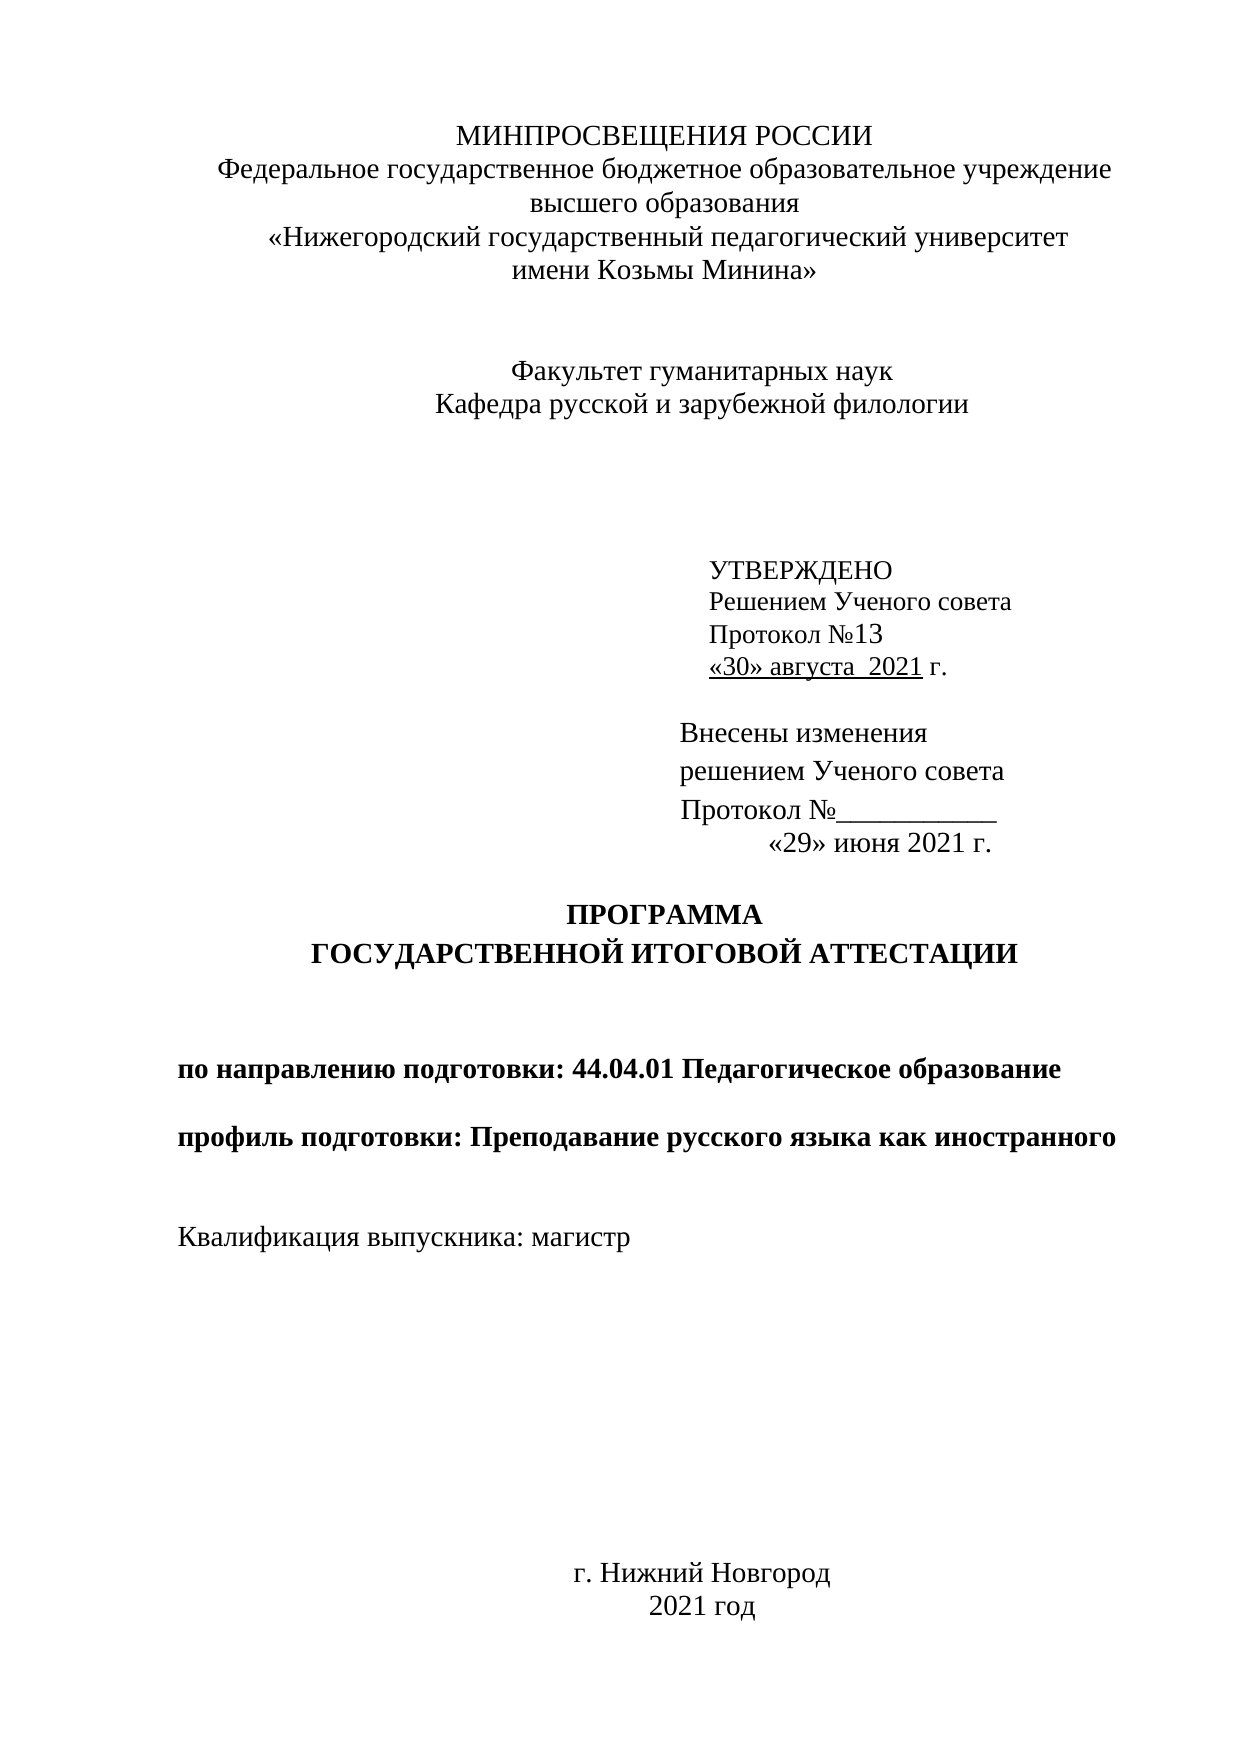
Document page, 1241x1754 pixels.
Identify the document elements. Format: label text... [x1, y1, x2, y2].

text Кафедра русской и зарубежной филологии [252, 386, 1152, 420]
text «29» июня 2021 г. [768, 825, 1152, 859]
text имени Козьмы Минина» [177, 252, 1152, 286]
text 2021 год [252, 1588, 1152, 1622]
text по направлению подготовки: 44.04.01 Педагогическое образование [177, 1052, 1152, 1085]
text профиль подготовки: Преподавание русского языка как иностранного [177, 1119, 1152, 1152]
text решением Ученого совета [679, 753, 1152, 787]
text ГОСУДАРСТВЕННОЙ ИТОГОВОЙ АТТЕСТАЦИИ [177, 936, 1152, 969]
text Протокол №___________ [177, 792, 1152, 825]
text МИНПРОСВЕЩЕНИЯ РОССИИ [177, 118, 1152, 152]
text Протокол №13 [709, 616, 1152, 650]
text высшего образования [177, 185, 1152, 219]
text «30» августа 2021 г. [709, 650, 1152, 681]
text ПРОГРАММА [177, 897, 1152, 931]
text Федеральное государственное бюджетное образовательное учреждение [177, 152, 1152, 185]
text «Нижегородский государственный педагогический университет [177, 219, 1152, 252]
text Решением Ученого совета [709, 585, 1152, 616]
text УТВЕРЖДЕНО [709, 554, 1152, 585]
text Внесены изменения [679, 715, 1152, 748]
text Факультет гуманитарных наук [252, 353, 1152, 386]
text г. Нижний Новгород [252, 1555, 1152, 1588]
text Квалификация выпускника: магистр [177, 1219, 1152, 1253]
